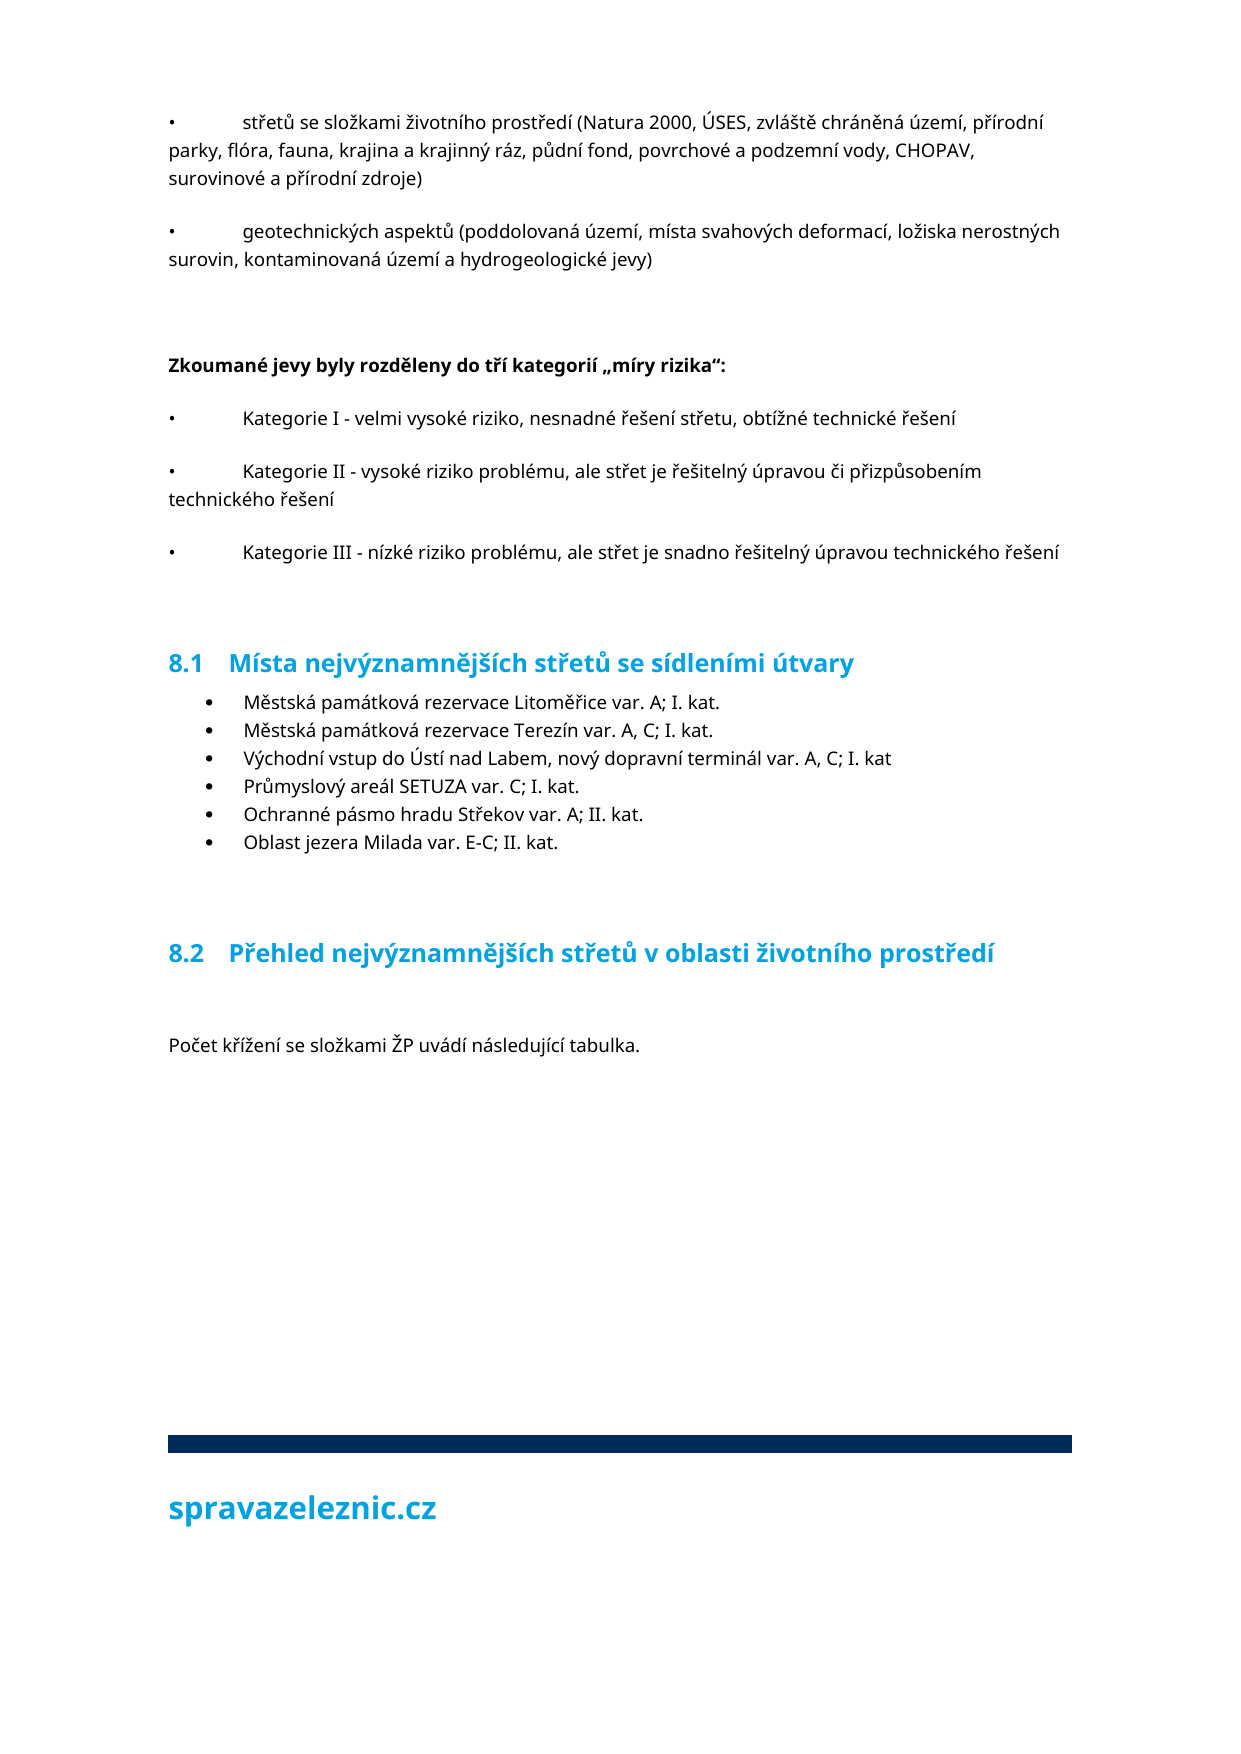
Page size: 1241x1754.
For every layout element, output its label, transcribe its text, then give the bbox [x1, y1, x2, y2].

text • geotechnických aspektů (poddolovaná území, místa svahových deformací, ložiska nerostných surovin, kontaminovaná území a hydrogeologické jevy) [168, 218, 1072, 272]
list Městská památková rezervace Litoměřice var. A; I. kat. [206, 689, 1072, 715]
text Počet křížení se složkami ŽP uvádí následující tabulka. [168, 1032, 1072, 1057]
list Východní vstup do Ústí nad Labem, nový dopravní terminál var. A, C; I. kat [206, 745, 1072, 771]
text • Kategorie II - vysoké riziko problému, ale střet je řešitelný úpravou či přizpůsobením technického řešení [168, 458, 1072, 512]
list Oblast jezera Milada var. E-C; II. kat. [206, 829, 1072, 855]
subtitle Přehled nejvýznamnějších střetů v oblasti životního prostředí [168, 935, 1072, 969]
text Zkoumané jevy byly rozděleny do tří kategorií „míry rizika“: [168, 352, 1072, 378]
subtitle Místa nejvýznamnějších střetů se sídleními útvary [168, 646, 1072, 679]
text • Kategorie I - velmi vysoké riziko, nesnadné řešení střetu, obtížné technické řešení [168, 405, 1072, 431]
list Průmyslový areál SETUZA var. C; I. kat. [206, 773, 1072, 799]
text • střetů se složkami životního prostředí (Natura 2000, ÚSES, zvláště chráněná území, přírodní parky, flóra, fauna, krajina a krajinný ráz, půdní fond, povrchové a podzemní vody, CHOPAV, surovinové a přírodní zdroje) [168, 109, 1072, 191]
text • Kategorie III - nízké riziko problému, ale střet je snadno řešitelný úpravou technického řešení [168, 539, 1072, 565]
list Ochranné pásmo hradu Střekov var. A; II. kat. [206, 801, 1072, 827]
list Městská památková rezervace Terezín var. A, C; I. kat. [206, 717, 1072, 743]
